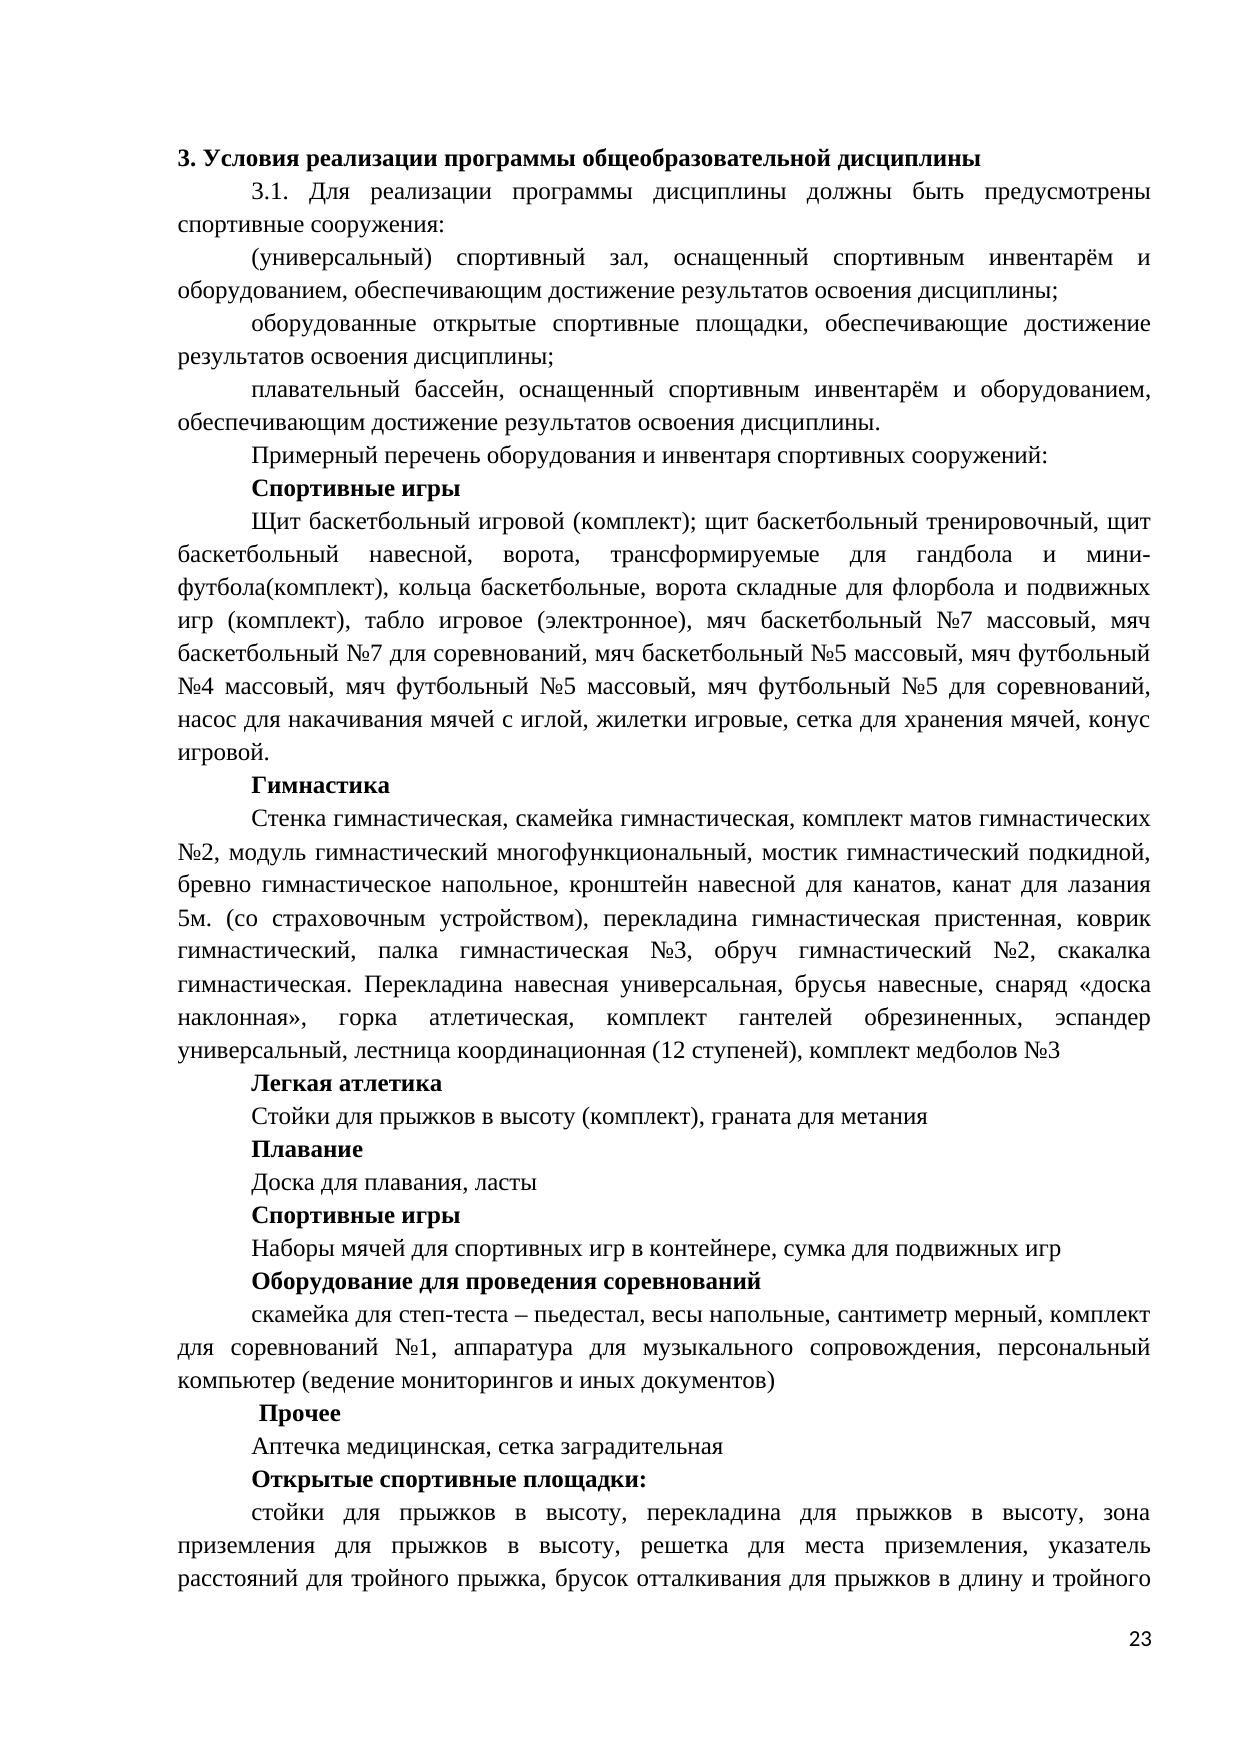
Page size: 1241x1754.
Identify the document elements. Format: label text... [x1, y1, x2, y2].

text Спортивные игры [177, 1200, 1152, 1228]
text (универсальный) спортивный зал, оснащенный спортивным инвентарём и оборудованием, обеспечивающим достижение результатов освоения дисциплины; [177, 242, 1152, 304]
text Примерный перечень оборудования и инвентаря спортивных сооружений: [177, 440, 1152, 469]
text Прочее [177, 1398, 1152, 1427]
text плавательный бассейн, оснащенный спортивным инвентарём и оборудованием, обеспечивающим достижение результатов освоения дисциплины. [177, 374, 1152, 436]
text Плавание [177, 1134, 1152, 1162]
text Стенка гимнастическая, скамейка гимнастическая, комплект матов гимнастических №2, модуль гимнастический многофункциональный, мостик гимнастический подкидной, бревно гимнастическое напольное, кронштейн навесной для канатов, канат для лазания 5м. (со страховочным устройством), перекладина гимнастическая пристенная, коврик гимнастический, палка гимнастическая №3, обруч гимнастический №2, скакалка гимнастическая. Перекладина навесная универсальная, брусья навесные, снаряд «доска наклонная», горка атлетическая, комплект гантелей обрезиненных, эспандер универсальный, лестница координационная (12 ступеней), комплект медболов №3 [177, 803, 1152, 1063]
text Наборы мячей для спортивных игр в контейнере, сумка для подвижных игр [177, 1233, 1152, 1262]
text Оборудование для проведения соревнований [177, 1266, 1152, 1294]
text Доска для плавания, ласты [177, 1167, 1152, 1196]
text Гимнастика [177, 771, 1152, 799]
text Легкая атлетика [177, 1068, 1152, 1096]
subtitle 3. Условия реализации программы общеобразовательной дисциплины [177, 143, 1152, 172]
text 3.1. Для реализации программы дисциплины должны быть предусмотрены спортивные сооружения: [177, 176, 1152, 238]
text Аптечка медицинская, сетка заградительная [177, 1431, 1152, 1460]
text скамейка для степ-теста – пьедестал, весы напольные, сантиметр мерный, комплект для соревнований №1, аппаратура для музыкального сопровождения, персональный компьютер (ведение мониторингов и иных документов) [177, 1299, 1152, 1394]
text Щит баскетбольный игровой (комплект); щит баскетбольный тренировочный, щит баскетбольный навесной, ворота, трансформируемые для гандбола и мини-футбола(комплект), кольца баскетбольные, ворота складные для флорбола и подвижных игр (комплект), табло игровое (электронное), мяч баскетбольный №7 массовый, мяч баскетбольный №7 для соревнований, мяч баскетбольный №5 массовый, мяч футбольный №4 массовый, мяч футбольный №5 массовый, мяч футбольный №5 для соревнований, насос для накачивания мячей с иглой, жилетки игровые, сетка для хранения мячей, конус игровой. [177, 506, 1152, 766]
text Открытые спортивные площадки: [177, 1464, 1152, 1493]
text оборудованные открытые спортивные площадки, обеспечивающие достижение результатов освоения дисциплины; [177, 308, 1152, 370]
text Спортивные игры [177, 473, 1152, 502]
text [177, 1497, 1152, 1592]
text Стойки для прыжков в высоту (комплект), граната для метания [177, 1101, 1152, 1129]
